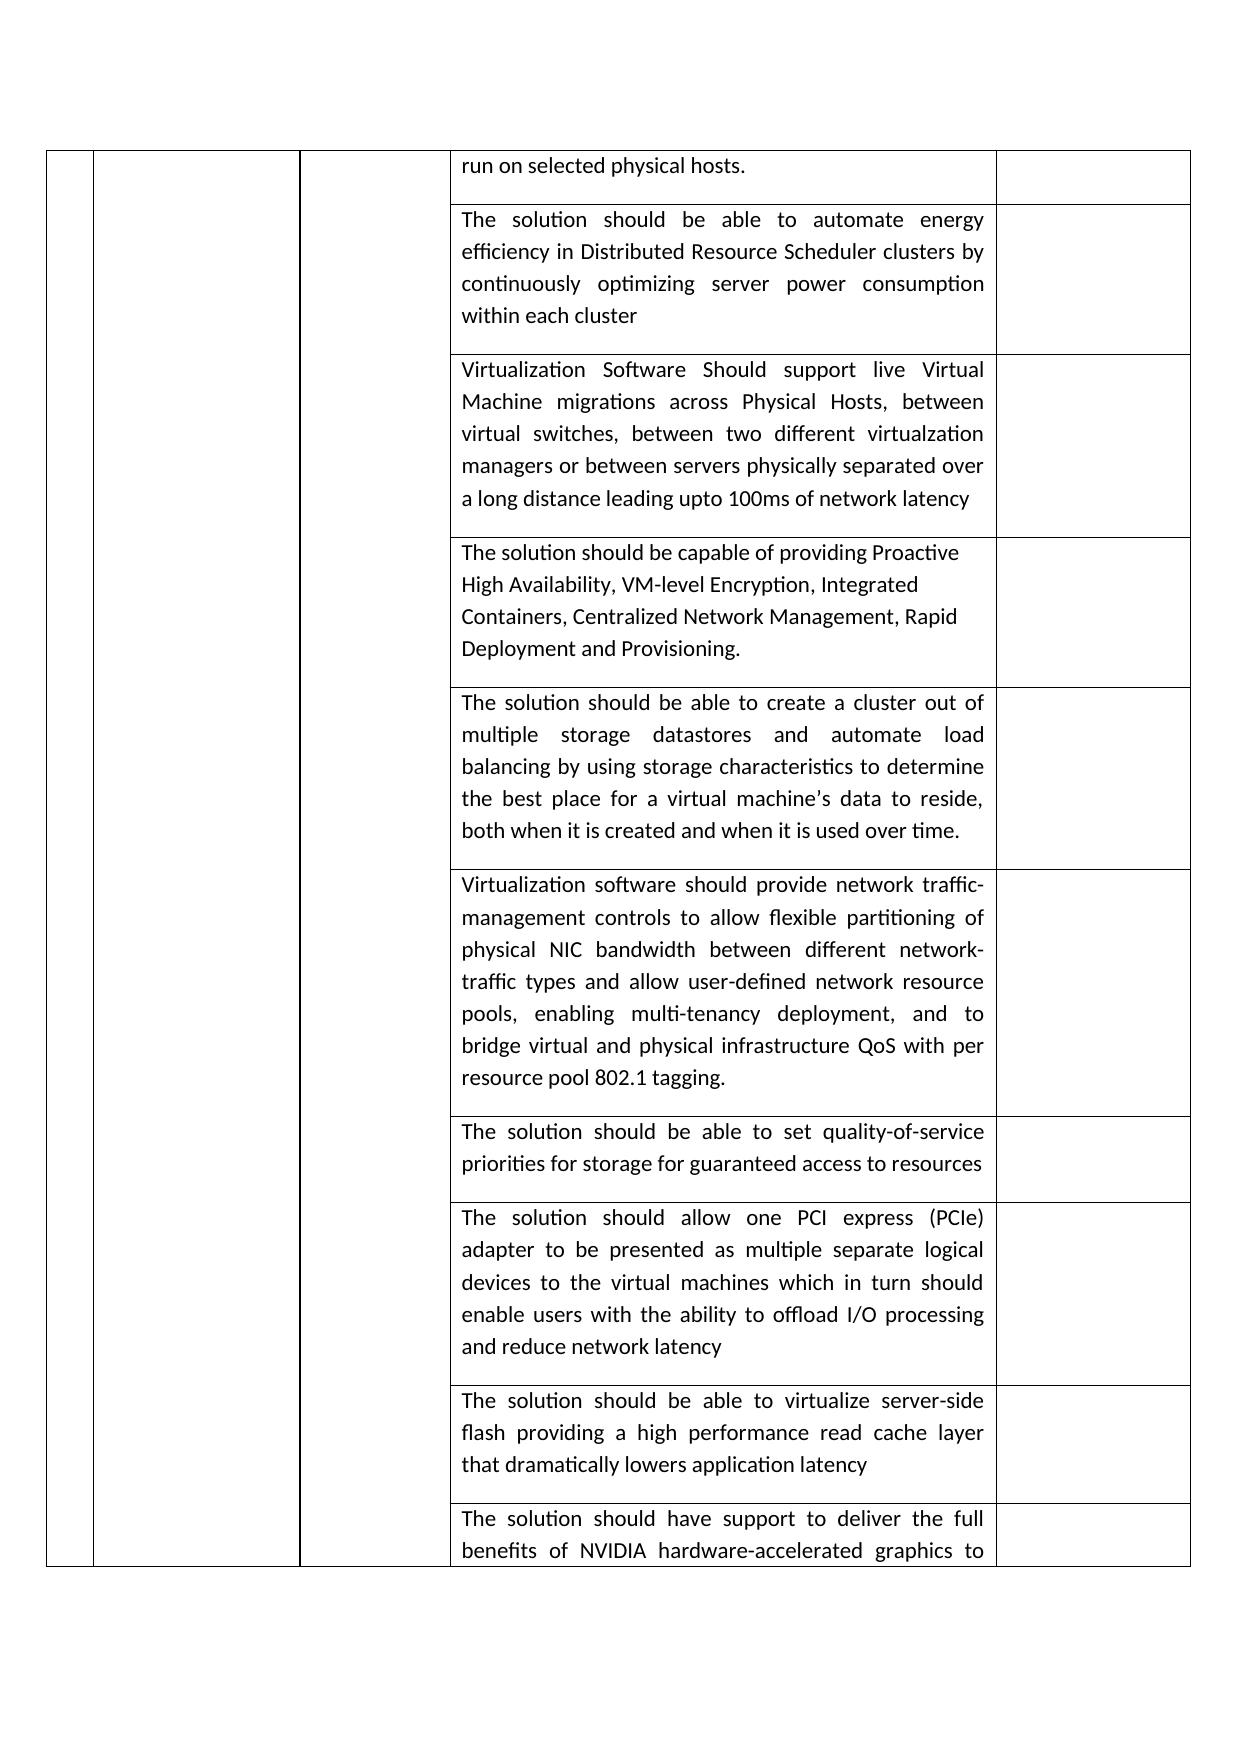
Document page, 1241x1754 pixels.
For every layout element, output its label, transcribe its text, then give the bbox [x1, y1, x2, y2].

table_cell [997, 205, 1190, 354]
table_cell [451, 151, 996, 204]
table_cell [997, 1117, 1190, 1202]
table_cell [997, 688, 1190, 869]
table_cell The solution should allow one PCI express (PCIe) adapter to be presented as multiple separate logical devices to the virtual machines which in turn should enable users with the ability to offload I/O processing and reduce network latency [451, 1203, 996, 1385]
table_cell [997, 538, 1190, 687]
table_cell [997, 1504, 1190, 1566]
table_cell Virtualization software should provide network traffic-management controls to allow flexible partitioning of physical NIC bandwidth between different network-traffic types and allow user-defined network resource pools, enabling multi-tenancy deployment, and to bridge virtual and physical infrastructure QoS with per resource pool 802.1 tagging. [451, 870, 996, 1116]
table_cell [997, 151, 1190, 204]
table_cell The solution should be able to set quality-of-service priorities for storage for guaranteed access to resources [451, 1117, 996, 1202]
table_cell The solution should be able to automate energy efficiency in Distributed Resource Scheduler clusters by continuously optimizing server power consumption within each cluster [451, 205, 996, 354]
table_cell Virtualization Software Should support live Virtual Machine migrations across Physical Hosts, between virtual switches, between two different virtualzation managers or between servers physically separated over a long distance leading upto 100ms of network latency [451, 355, 996, 537]
table_cell [997, 1203, 1190, 1385]
table_cell The solution should be capable of providing Proactive High Availability, VM-level Encryption, Integrated Containers, Centralized Network Management, Rapid Deployment and Provisioning. [451, 538, 996, 687]
table_cell [997, 355, 1190, 537]
table_cell The solution should be able to create a cluster out of multiple storage datastores and automate load balancing by using storage characteristics to determine the best place for a virtual machine’s data to reside, both when it is created and when it is used over time. [451, 688, 996, 869]
table_cell [997, 870, 1190, 1116]
table_cell The solution should be able to virtualize server-side flash providing a high performance read cache layer that dramatically lowers application latency [451, 1386, 996, 1503]
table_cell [451, 1504, 996, 1566]
table_cell [997, 1386, 1190, 1503]
